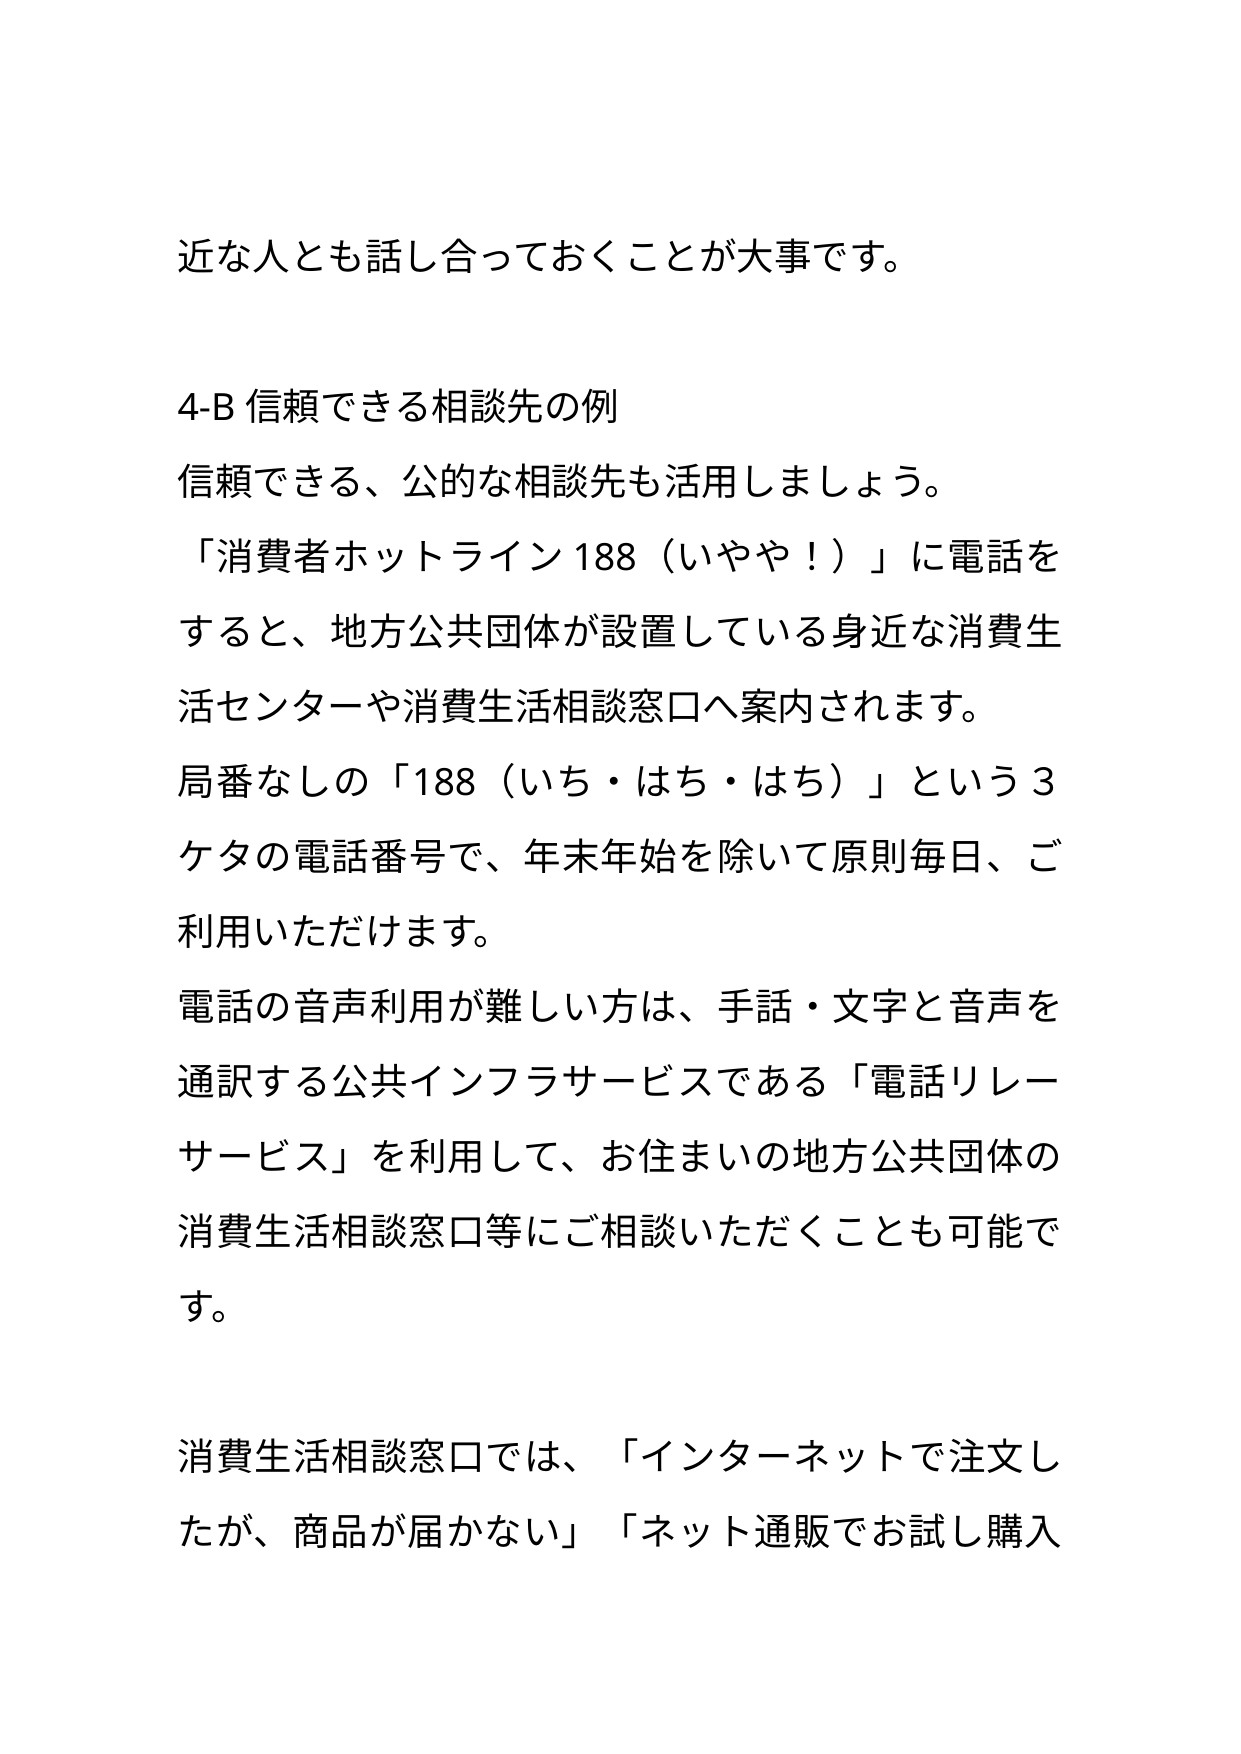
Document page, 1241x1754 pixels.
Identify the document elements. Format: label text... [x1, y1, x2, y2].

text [177, 217, 1063, 292]
text 信頼できる、公的な相談先も活用しましょう。 [177, 442, 1063, 517]
text 局番なしの「188（いち・はち・はち）」という３ケタの電話番号で、年末年始を除いて原則毎日、ご利用いただけます。 [177, 742, 1063, 967]
text 「消費者ホットライン188（いやや！）」に電話をすると、地方公共団体が設置している身近な消費生活センターや消費生活相談窓口へ案内されます。 [177, 517, 1063, 742]
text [177, 1417, 1063, 1567]
text 電話の音声利用が難しい方は、手話・文字と音声を通訳する公共インフラサービスである「電話リレーサービス」を利用して、お住まいの地方公共団体の消費生活相談窓口等にご相談いただくことも可能です。 [177, 967, 1063, 1342]
text 4-B 信頼できる相談先の例 [177, 367, 1063, 442]
